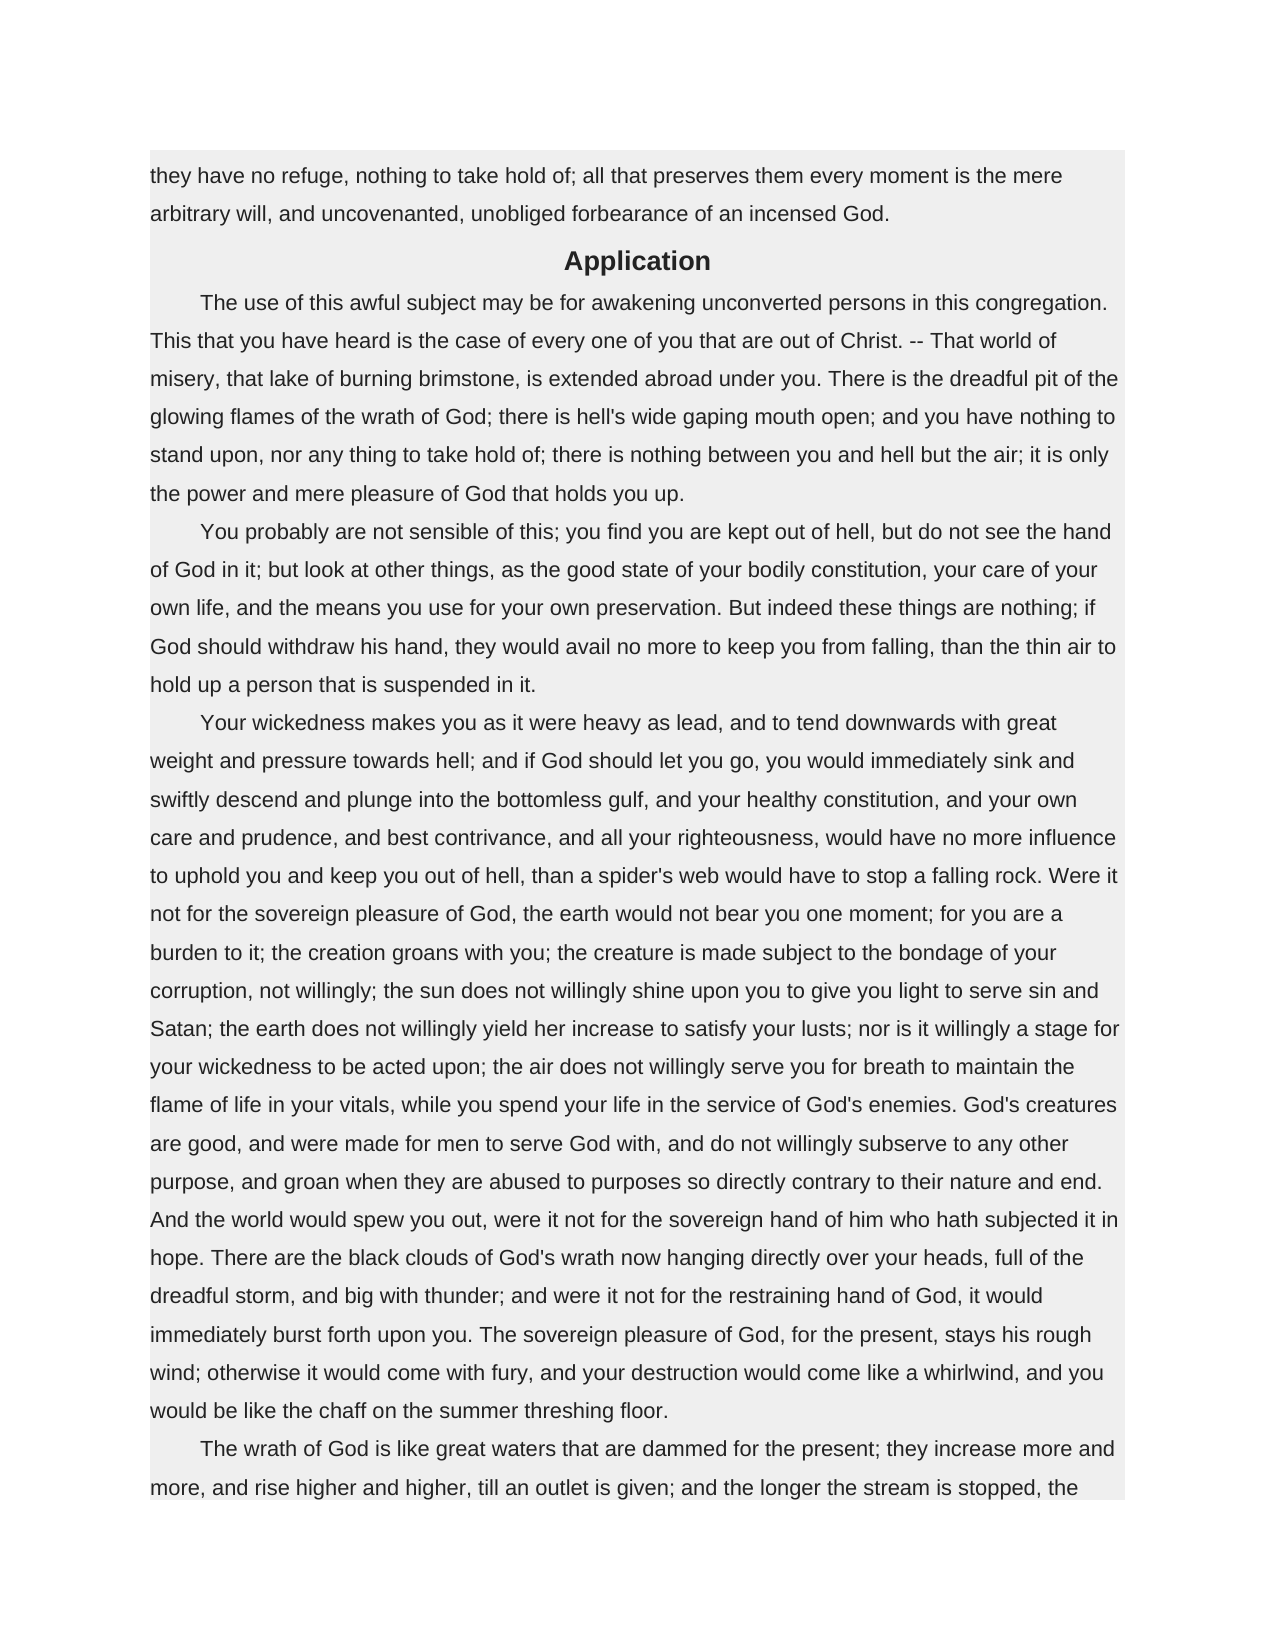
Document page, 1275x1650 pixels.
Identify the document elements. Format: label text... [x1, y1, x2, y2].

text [150, 150, 1125, 226]
text The use of this awful subject may be for awakening unconverted persons in this congregation. This that you have heard is the case of every one of you that are out of Christ. -- That world of misery, that lake of burning brimstone, is extended abroad under you. There is the dreadful pit of the glowing flames of the wrath of God; there is hell's wide gaping mouth open; and you have nothing to stand upon, nor any thing to take hold of; there is nothing between you and hell but the air; it is only the power and mere pleasure of God that holds you up. [150, 276, 1125, 506]
text Application [150, 245, 1125, 276]
text You probably are not sensible of this; you find you are kept out of hell, but do not see the hand of God in it; but look at other things, as the good state of your bodily constitution, your care of your own life, and the means you use for your own preservation. But indeed these things are nothing; if God should withdraw his hand, they would avail no more to keep you from falling, than the thin air to hold up a person that is suspended in it. [150, 506, 1125, 697]
text Your wickedness makes you as it were heavy as lead, and to tend downwards with great weight and pressure towards hell; and if God should let you go, you would immediately sink and swiftly descend and plunge into the bottomless gulf, and your healthy constitution, and your own care and prudence, and best contrivance, and all your righteousness, would have no more influence to uphold you and keep you out of hell, than a spider's web would have to stop a falling rock. Were it not for the sovereign pleasure of God, the earth would not bear you one moment; for you are a burden to it; the creation groans with you; the creature is made subject to the bondage of your corruption, not willingly; the sun does not willingly shine upon you to give you light to serve sin and Satan; the earth does not willingly yield her increase to satisfy your lusts; nor is it willingly a stage for your wickedness to be acted upon; the air does not willingly serve you for breath to maintain the flame of life in your vitals, while you spend your life in the service of God's enemies. God's creatures are good, and were made for men to serve God with, and do not willingly subserve to any other purpose, and groan when they are abused to purposes so directly contrary to their nature and end. And the world would spew you out, were it not for the sovereign hand of him who hath subjected it in hope. There are the black clouds of God's wrath now hanging directly over your heads, full of the dreadful storm, and big with thunder; and were it not for the restraining hand of God, it would immediately burst forth upon you. The sovereign pleasure of God, for the present, stays his rough wind; otherwise it would come with fury, and your destruction would come like a whirlwind, and you would be like the chaff on the summer threshing floor. [150, 697, 1125, 1423]
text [150, 1423, 1125, 1500]
